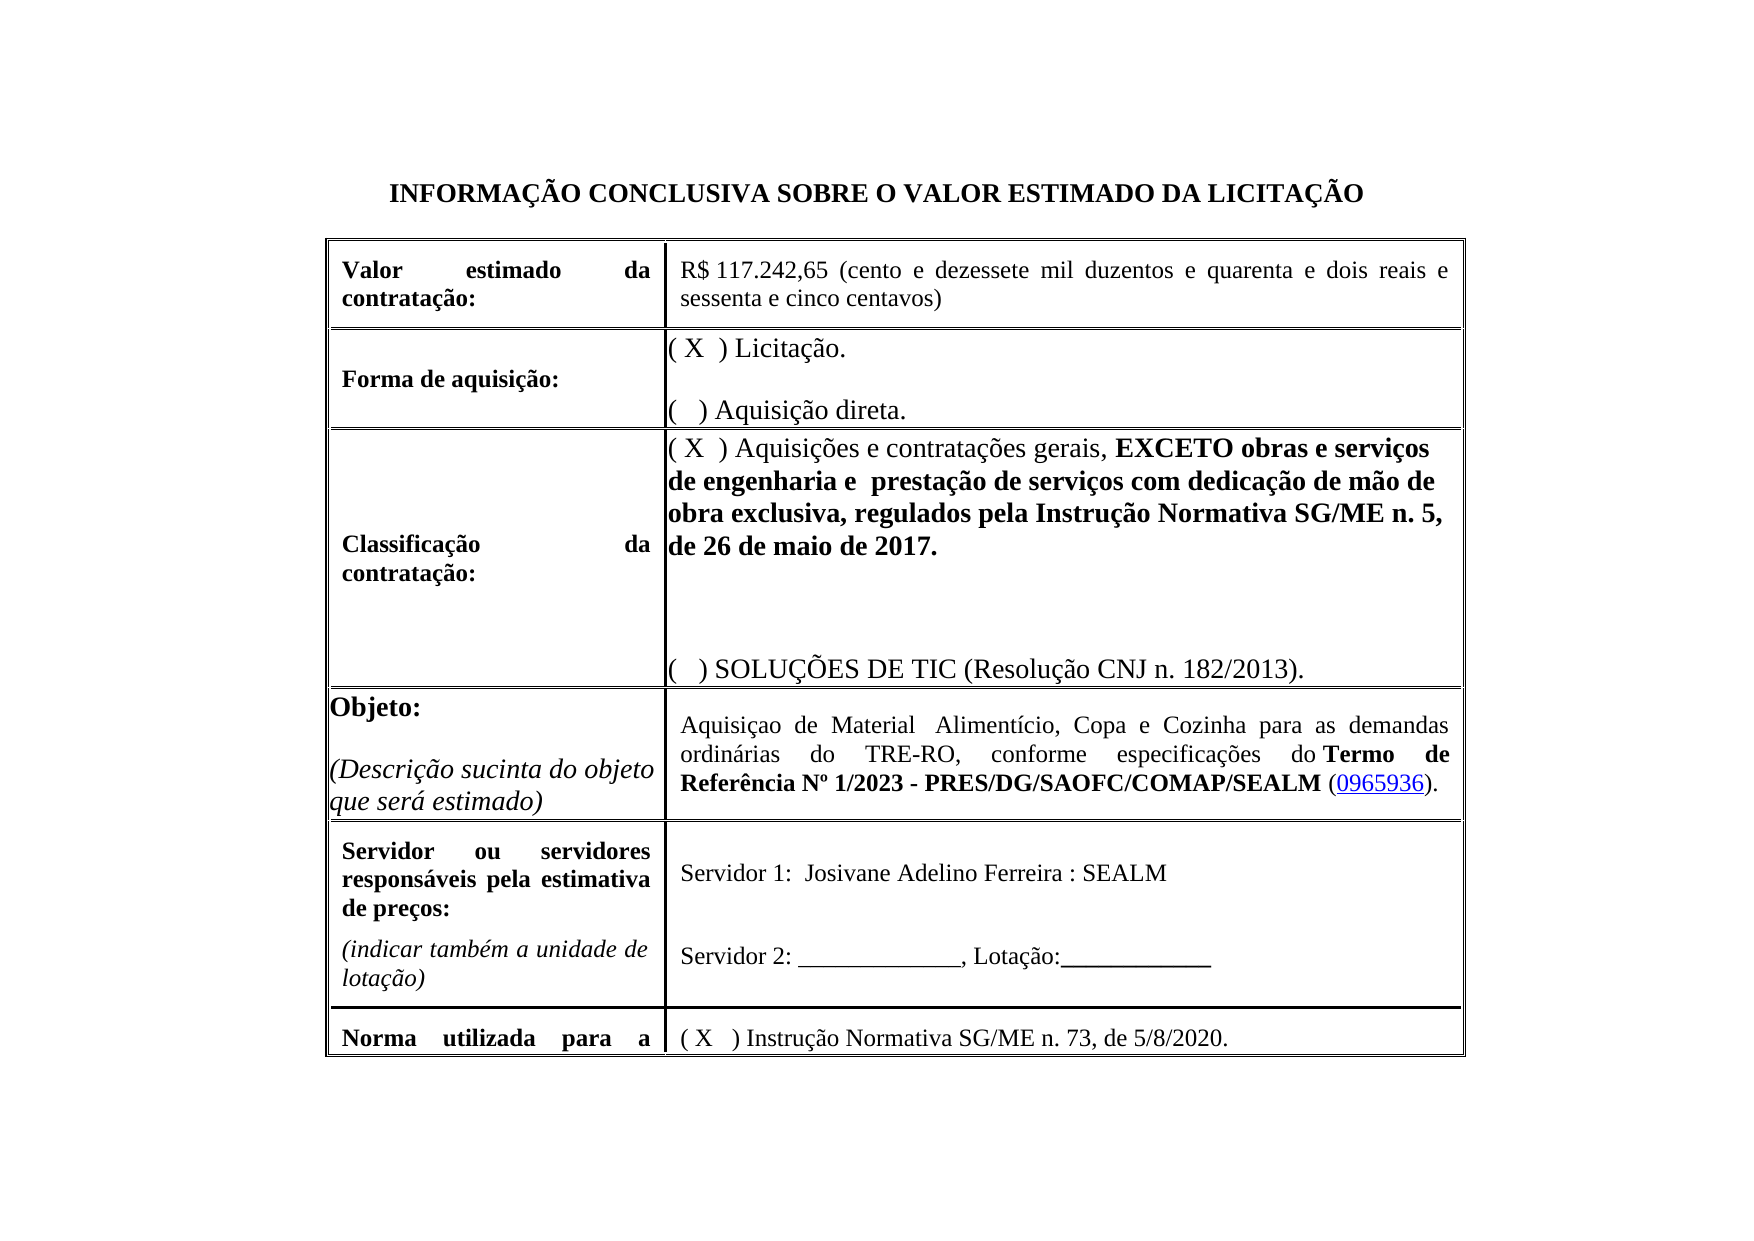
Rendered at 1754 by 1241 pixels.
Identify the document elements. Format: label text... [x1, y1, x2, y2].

table_cell ( X ) Licitação. ( ) Aquisição direta. [667, 326, 1463, 427]
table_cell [329, 1006, 665, 1054]
text INFORMAÇÃO CONCLUSIVA SOBRE O VALOR ESTIMADO DA LICITAÇÃO [148, 177, 1606, 208]
table_cell Forma de aquisição: [329, 326, 664, 427]
table_cell Servidor ou servidores responsáveis pela estimativa de preços: (indicar também a unidade de lotação) [329, 819, 664, 1006]
table_cell Aquisiçao de Material Alimentício, Copa e Cozinha para as demandas ordinárias do TRE-RO, conforme especificações do Termo de Referência Nº 1/2023 - PRES/DG/SAOFC/COMAP/SEALM (0965936). [665, 686, 1464, 818]
table_cell Classificação da contratação: [327, 427, 665, 686]
table_header Valor estimado da contratação: [329, 241, 665, 326]
table_cell ( X ) Aquisições e contratações gerais, EXCETO obras e serviços de engenharia e prestação de serviços com dedicação de mão de obra exclusiva, regulados pela Instrução Normativa SG/ME n. 5, de 26 de maio de 2017. ( ) SOLUÇÕES DE TIC (Resolução CNJ n. 182/2013). [665, 427, 1464, 686]
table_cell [665, 1006, 1463, 1054]
table_cell Servidor 1: Josivane Adelino Ferreira : SEALM Servidor 2: _____________, Lotação:____________ [667, 819, 1463, 1006]
table_cell Objeto: (Descrição sucinta do objeto que será estimado) [327, 686, 665, 818]
table_header R$ 117.242,65 (cento e dezessete mil duzentos e quarenta e dois reais e sessenta e cinco centavos) [665, 241, 1463, 326]
